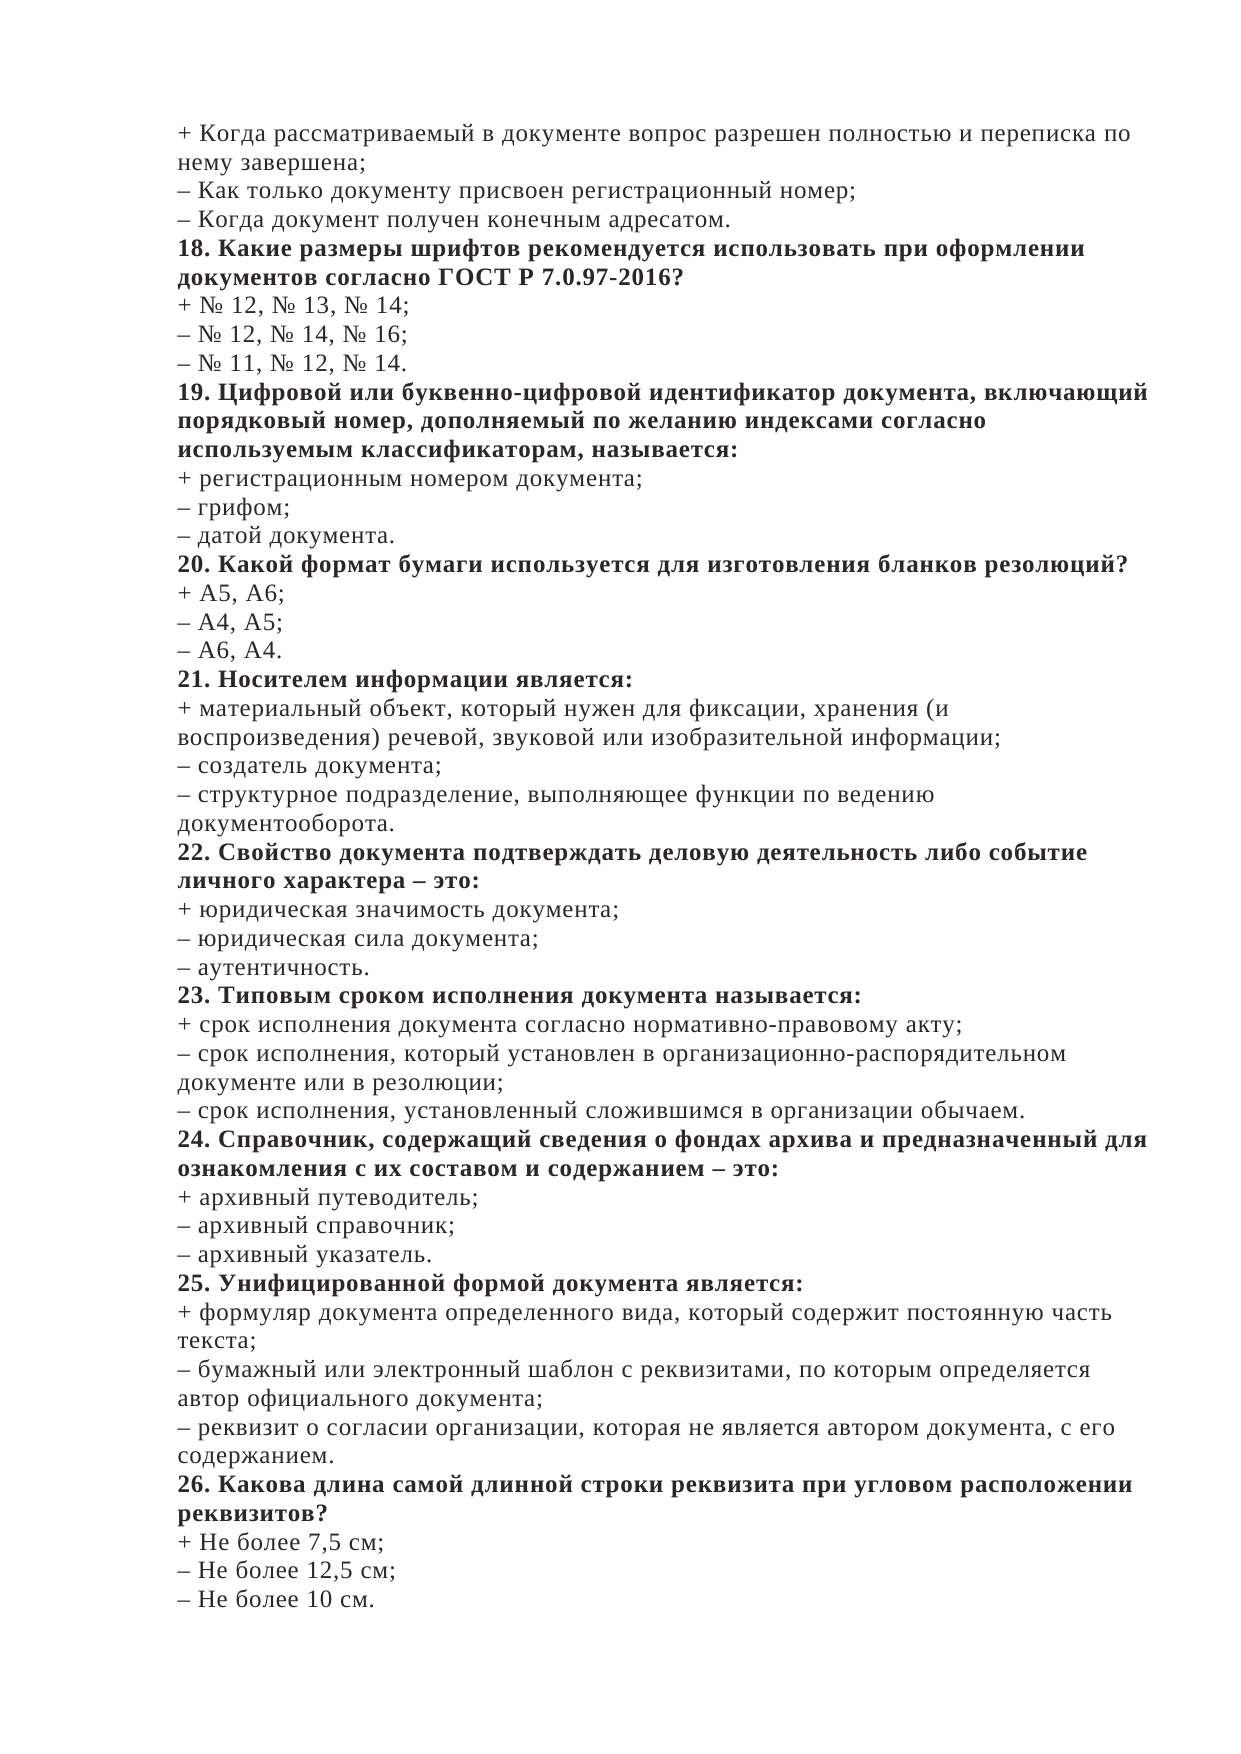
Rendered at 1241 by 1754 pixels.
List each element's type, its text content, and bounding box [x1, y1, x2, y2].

text 25. Унифицированной формой документа является: [177, 1268, 1152, 1297]
text – структурное подразделение, выполняющее функции по ведению документооборота. [177, 779, 1152, 837]
text 20. Какой формат бумаги используется для изготовления бланков резолюций? [177, 549, 1152, 578]
text – создатель документа; [177, 751, 1152, 779]
text – № 11, № 12, № 14. [177, 348, 1152, 377]
text – Не более 10 см. [177, 1584, 1152, 1613]
text + А5, А6; [177, 578, 1152, 607]
text – срок исполнения, установленный сложившимся в организации обычаем. [177, 1096, 1152, 1124]
text – юридическая сила документа; [177, 923, 1152, 952]
text – Не более 12,5 см; [177, 1556, 1152, 1584]
text – Как только документу присвоен регистрационный номер; [177, 176, 1152, 204]
text – архивный указатель. [177, 1239, 1152, 1268]
text 23. Типовым сроком исполнения документа называется: [177, 981, 1152, 1009]
text + срок исполнения документа согласно нормативно-правовому акту; [177, 1009, 1152, 1038]
text 18. Какие размеры шрифтов рекомендуется использовать при оформлении документов согласно ГОСТ Р 7.0.97-2016? [177, 233, 1152, 291]
text – А6, А4. [177, 636, 1152, 664]
text + № 12, № 13, № 14; [177, 291, 1152, 319]
text – срок исполнения, который установлен в организационно-распорядительном документе или в резолюции; [177, 1038, 1152, 1096]
text – датой документа. [177, 521, 1152, 549]
text – грифом; [177, 492, 1152, 521]
text – бумажный или электронный шаблон с реквизитами, по которым определяется автор официального документа; [177, 1354, 1152, 1412]
text 26. Какова длина самой длинной строки реквизита при угловом расположении реквизитов? [177, 1469, 1152, 1527]
text 19. Цифровой или буквенно-цифровой идентификатор документа, включающий порядковый номер, дополняемый по желанию индексами согласно используемым классификаторам, называется: [177, 377, 1152, 463]
text + Не более 7,5 см; [177, 1527, 1152, 1556]
text 21. Носителем информации является: [177, 664, 1152, 693]
text – № 12, № 14, № 16; [177, 319, 1152, 348]
text – А4, А5; [177, 607, 1152, 636]
text 22. Свойство документа подтверждать деловую деятельность либо событие личного характера – это: [177, 837, 1152, 894]
text – Когда документ получен конечным адресатом. [177, 204, 1152, 233]
text + архивный путеводитель; [177, 1182, 1152, 1211]
text – аутентичность. [177, 952, 1152, 981]
text + Когда рассматриваемый в документе вопрос разрешен полностью и переписка по нему завершена; [177, 118, 1152, 176]
text + регистрационным номером документа; [177, 463, 1152, 492]
text – реквизит о согласии организации, которая не является автором документа, с его содержанием. [177, 1412, 1152, 1469]
text + формуляр документа определенного вида, который содержит постоянную часть текста; [177, 1297, 1152, 1354]
text + материальный объект, который нужен для фиксации, хранения (и воспроизведения) речевой, звуковой или изобразительной информации; [177, 693, 1152, 751]
text 24. Справочник, содержащий сведения о фондах архива и предназначенный для ознакомления с их составом и содержанием – это: [177, 1124, 1152, 1182]
text – архивный справочник; [177, 1211, 1152, 1239]
text + юридическая значимость документа; [177, 894, 1152, 923]
